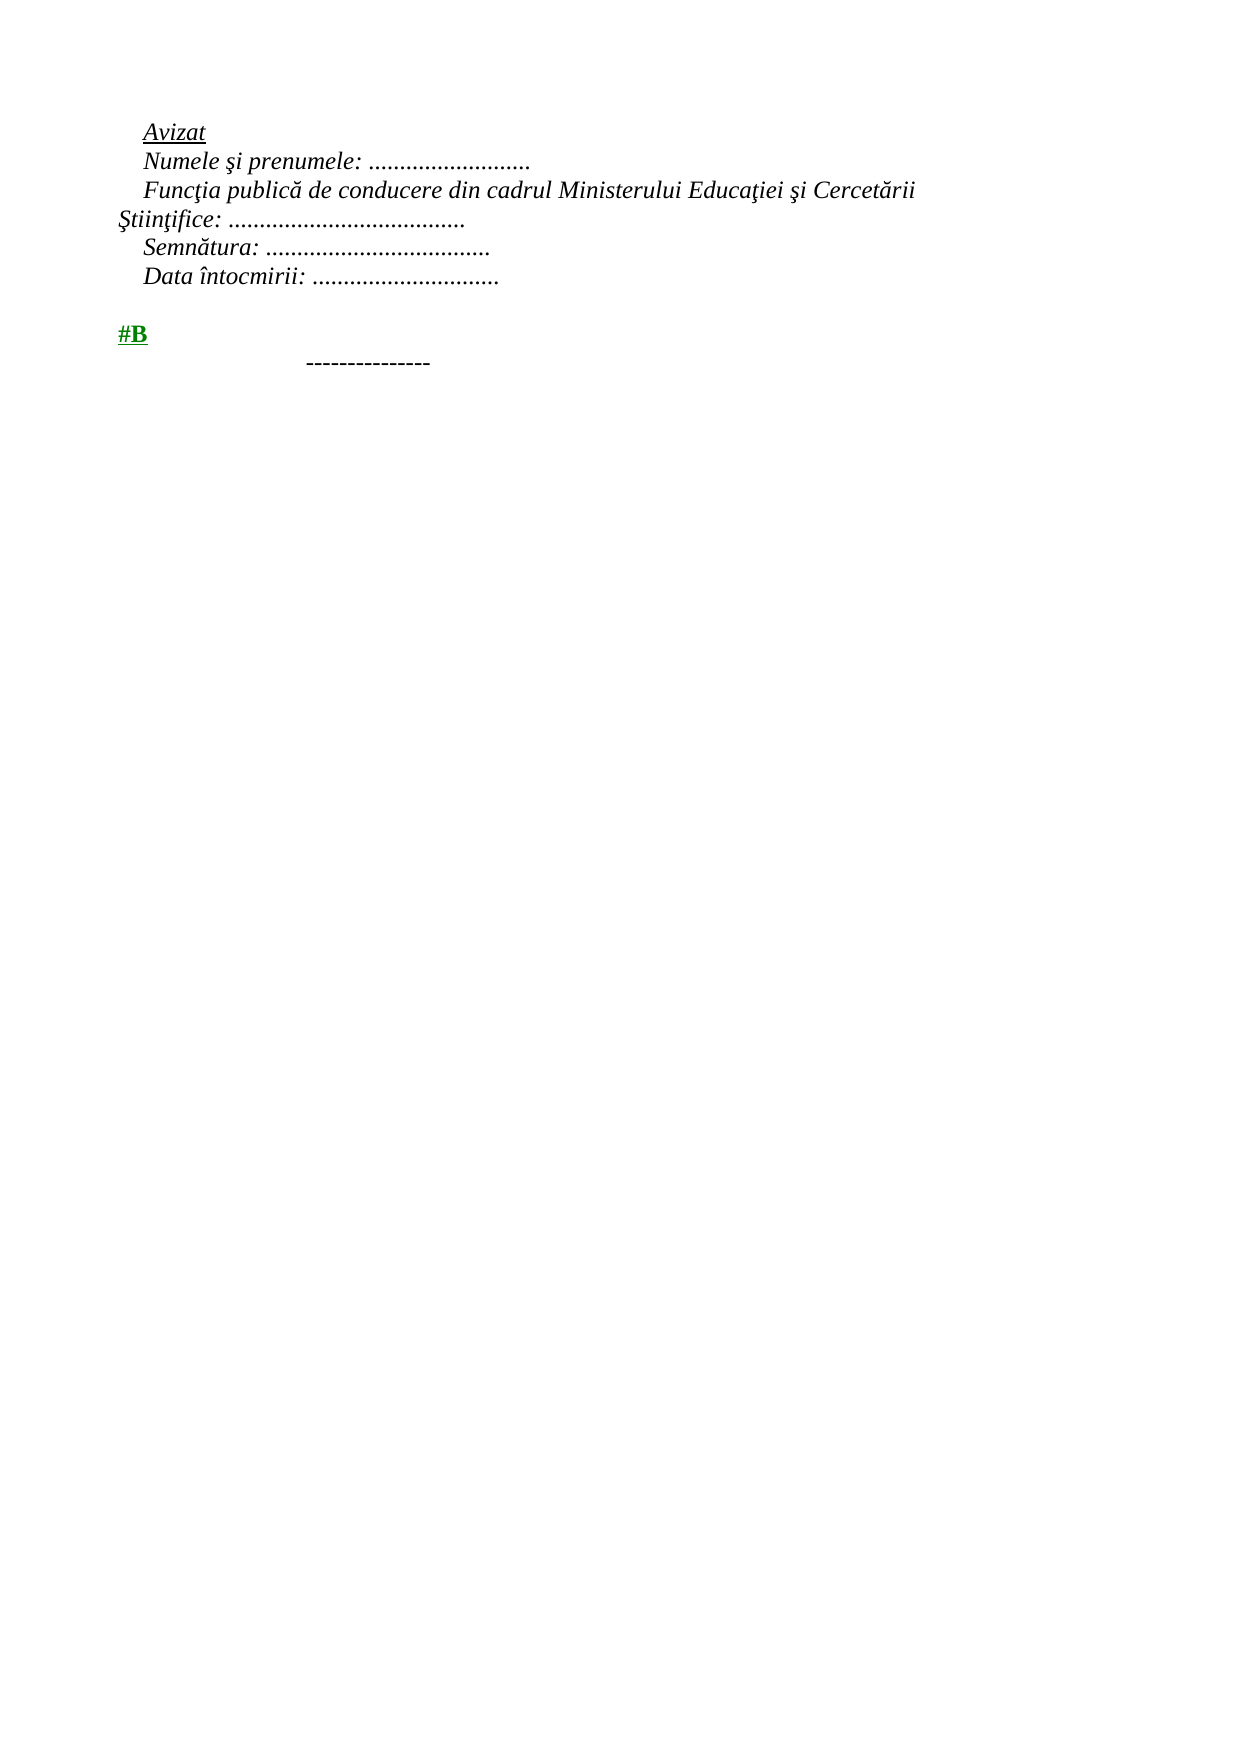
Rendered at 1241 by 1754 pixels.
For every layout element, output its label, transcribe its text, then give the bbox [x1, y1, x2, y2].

text Avizat [118, 117, 1181, 146]
text #B [118, 319, 1181, 347]
text Semnătura: .................................... [118, 232, 1181, 261]
text Data întocmirii: .............................. [118, 261, 1181, 290]
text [118, 146, 1181, 175]
text --------------- [118, 347, 1181, 376]
text Funcţia publică de conducere din cadrul Ministerului Educaţiei şi Cercetării Ştiinţifice: ...................................... [118, 175, 1181, 232]
